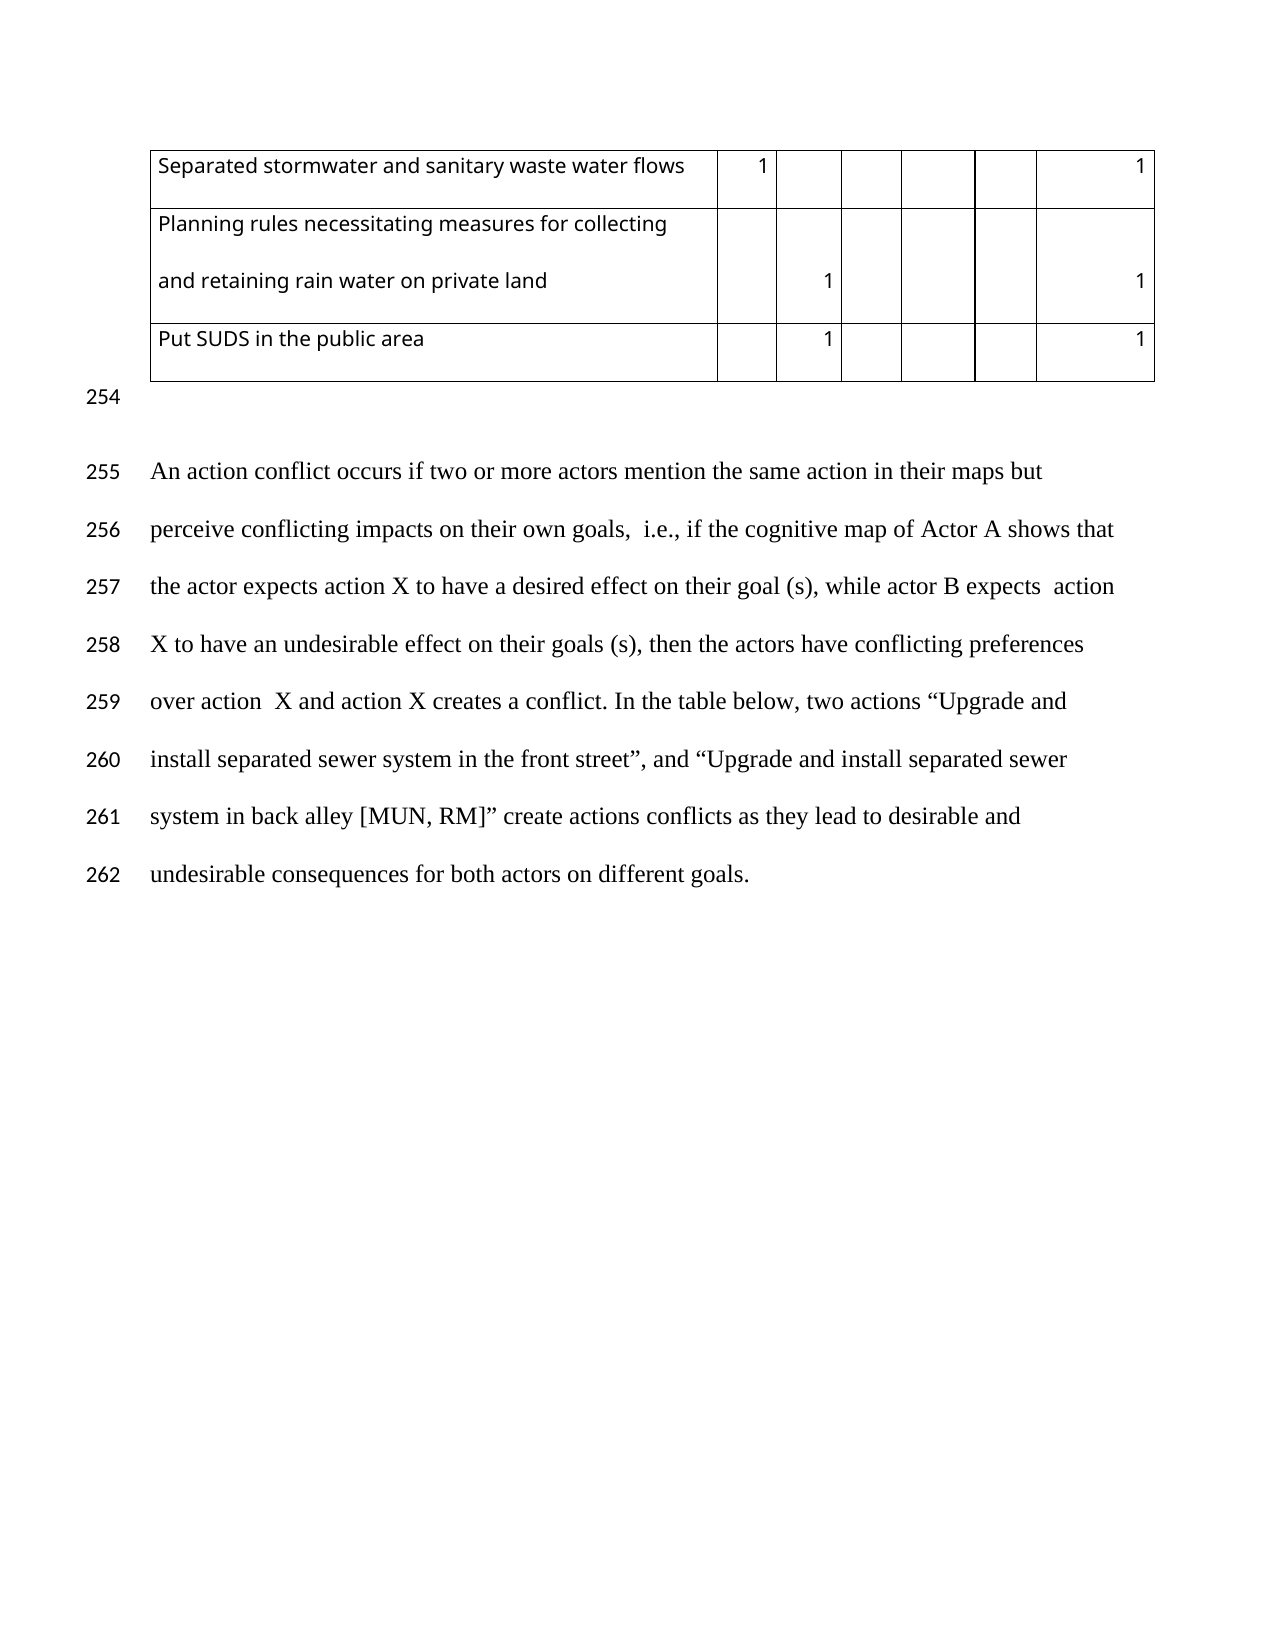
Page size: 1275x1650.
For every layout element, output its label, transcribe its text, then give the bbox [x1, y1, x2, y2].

table_cell 1 [718, 151, 776, 208]
table_cell [842, 324, 901, 381]
text An action conflict occurs if two or more actors mention the same action in their maps but perceive conflicting impacts on their own goals, i.e., if the cognitive map of Actor A shows that the actor expects action X to have a desired effect on their goal (s), while actor B expects action X to have an undesirable effect on their goals (s), then the actors have conflicting preferences over action X and action X creates a conflict. In the table below, two actions “Upgrade and install separated sewer system in the front street”, and “Upgrade and install separated sewer system in back alley [MUN, RM]” create actions conflicts as they lead to desirable and undesirable consequences for both actors on different goals. [150, 456, 1125, 888]
table_cell [902, 151, 974, 208]
table_cell [902, 209, 974, 323]
table_cell [976, 151, 1036, 208]
table_cell 1 [777, 209, 841, 323]
table_cell [842, 209, 901, 323]
table_cell Planning rules necessitating measures for collecting and retaining rain water on private land [151, 209, 717, 323]
table_cell Separated stormwater and sanitary waste water flows [151, 151, 717, 208]
table_cell 1 [777, 324, 841, 381]
table_cell Put SUDS in the public area [151, 324, 717, 381]
table_cell [902, 324, 974, 381]
table_cell 1 [1037, 209, 1154, 323]
table_cell [718, 209, 776, 323]
table_cell [842, 151, 901, 208]
table_cell [718, 324, 776, 381]
table_cell [976, 209, 1036, 323]
table_cell [777, 151, 841, 208]
table_cell 1 [1037, 151, 1154, 208]
table_cell [976, 324, 1036, 381]
table_cell 1 [1037, 324, 1154, 381]
